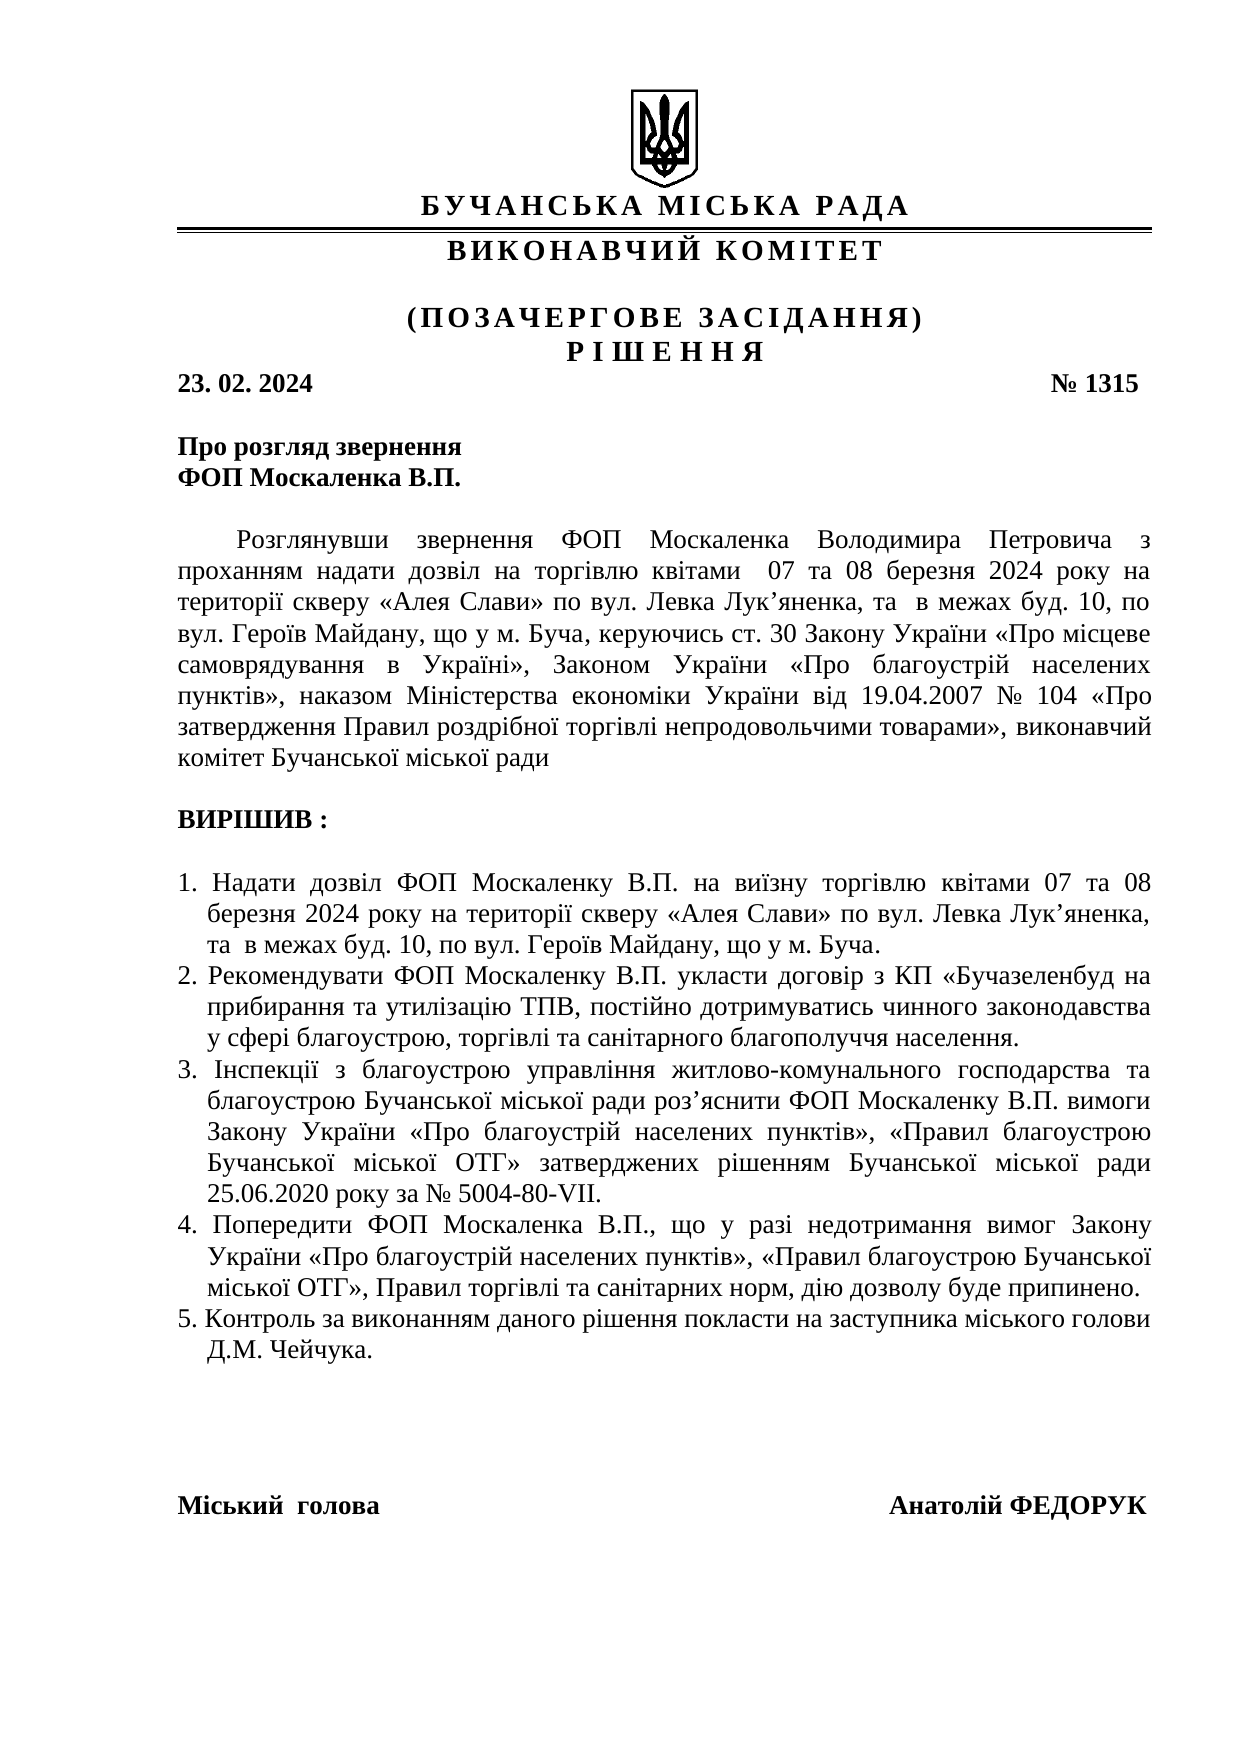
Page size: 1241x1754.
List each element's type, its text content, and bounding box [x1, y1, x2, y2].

picture [629, 88, 700, 189]
text ФОП Москаленка В.П. [177, 461, 1152, 492]
text 3. Інспекції з благоустрою управління житлово-комунального господарства та благоустрою Бучанської міської ради роз’яснити ФОП Москаленку В.П. вимоги Закону України «Про благоустрій населених пунктів», «Правил благоустрою Бучанської міської ОТГ» затверджених рішенням Бучанської міської ради 25.06.2020 року за № 5004-80-VII. [177, 1053, 1152, 1208]
text 4. Попередити ФОП Москаленка В.П., що у разі недотримання вимог Закону України «Про благоустрій населених пунктів», «Правил благоустрою Бучанської міської ОТГ», Правил торгівлі та санітарних норм, дію дозволу буде припинено. [177, 1208, 1152, 1302]
text 2. Рекомендувати ФОП Москаленку В.П. укласти договір з КП «Бучазеленбуд на прибирання та утилізацію ТПВ, постійно дотримуватись чинного законодавства у сфері благоустрою, торгівлі та санітарного благополуччя населення. [177, 959, 1152, 1053]
text БУЧАНСЬКА МІСЬКА РАДА [177, 188, 1152, 222]
text Міський голова Анатолій ФЕДОРУК [177, 1489, 1152, 1520]
text 5. Контроль за виконанням даного рішення покласти на заступника міського голови Д.М. Чейчука. [177, 1302, 1152, 1364]
text 1. Надати дозвіл ФОП Москаленку В.П. на виїзну торгівлю квітами 07 та 08 березня 2024 року на території скверу «Алея Слави» по вул. Левка Лук’яненка, та в межах буд. 10, по вул. Героїв Майдану, що у м. Буча. [177, 866, 1152, 959]
text ВИРІШИВ : [177, 803, 1152, 835]
table_header ВИКОНАВЧИЙ КОМІТЕТ (ПОЗАЧЕРГОВЕ ЗАСІДАННЯ) [177, 233, 1152, 334]
text Про розгляд звернення [177, 430, 1152, 461]
text РІШЕННЯ [177, 334, 1152, 367]
text 23. 02. 2024 № 1315 [177, 367, 1152, 399]
text Розглянувши звернення ФОП Москаленка Володимира Петровича з проханням надати дозвіл на торгівлю квітами 07 та 08 березня 2024 року на території скверу «Алея Слави» по вул. Левка Лук’яненка, та в межах буд. 10, по вул. Героїв Майдану, що у м. Буча, керуючись ст. 30 Закону України «Про місцеве самоврядування в Україні», Законом України «Про благоустрій населених пунктів», наказом Міністерства економіки України від 19.04.2007 № 104 «Про затвердження Правил роздрібної торгівлі непродовольчими товарами», виконавчий комітет Бучанської міської ради [177, 523, 1152, 772]
